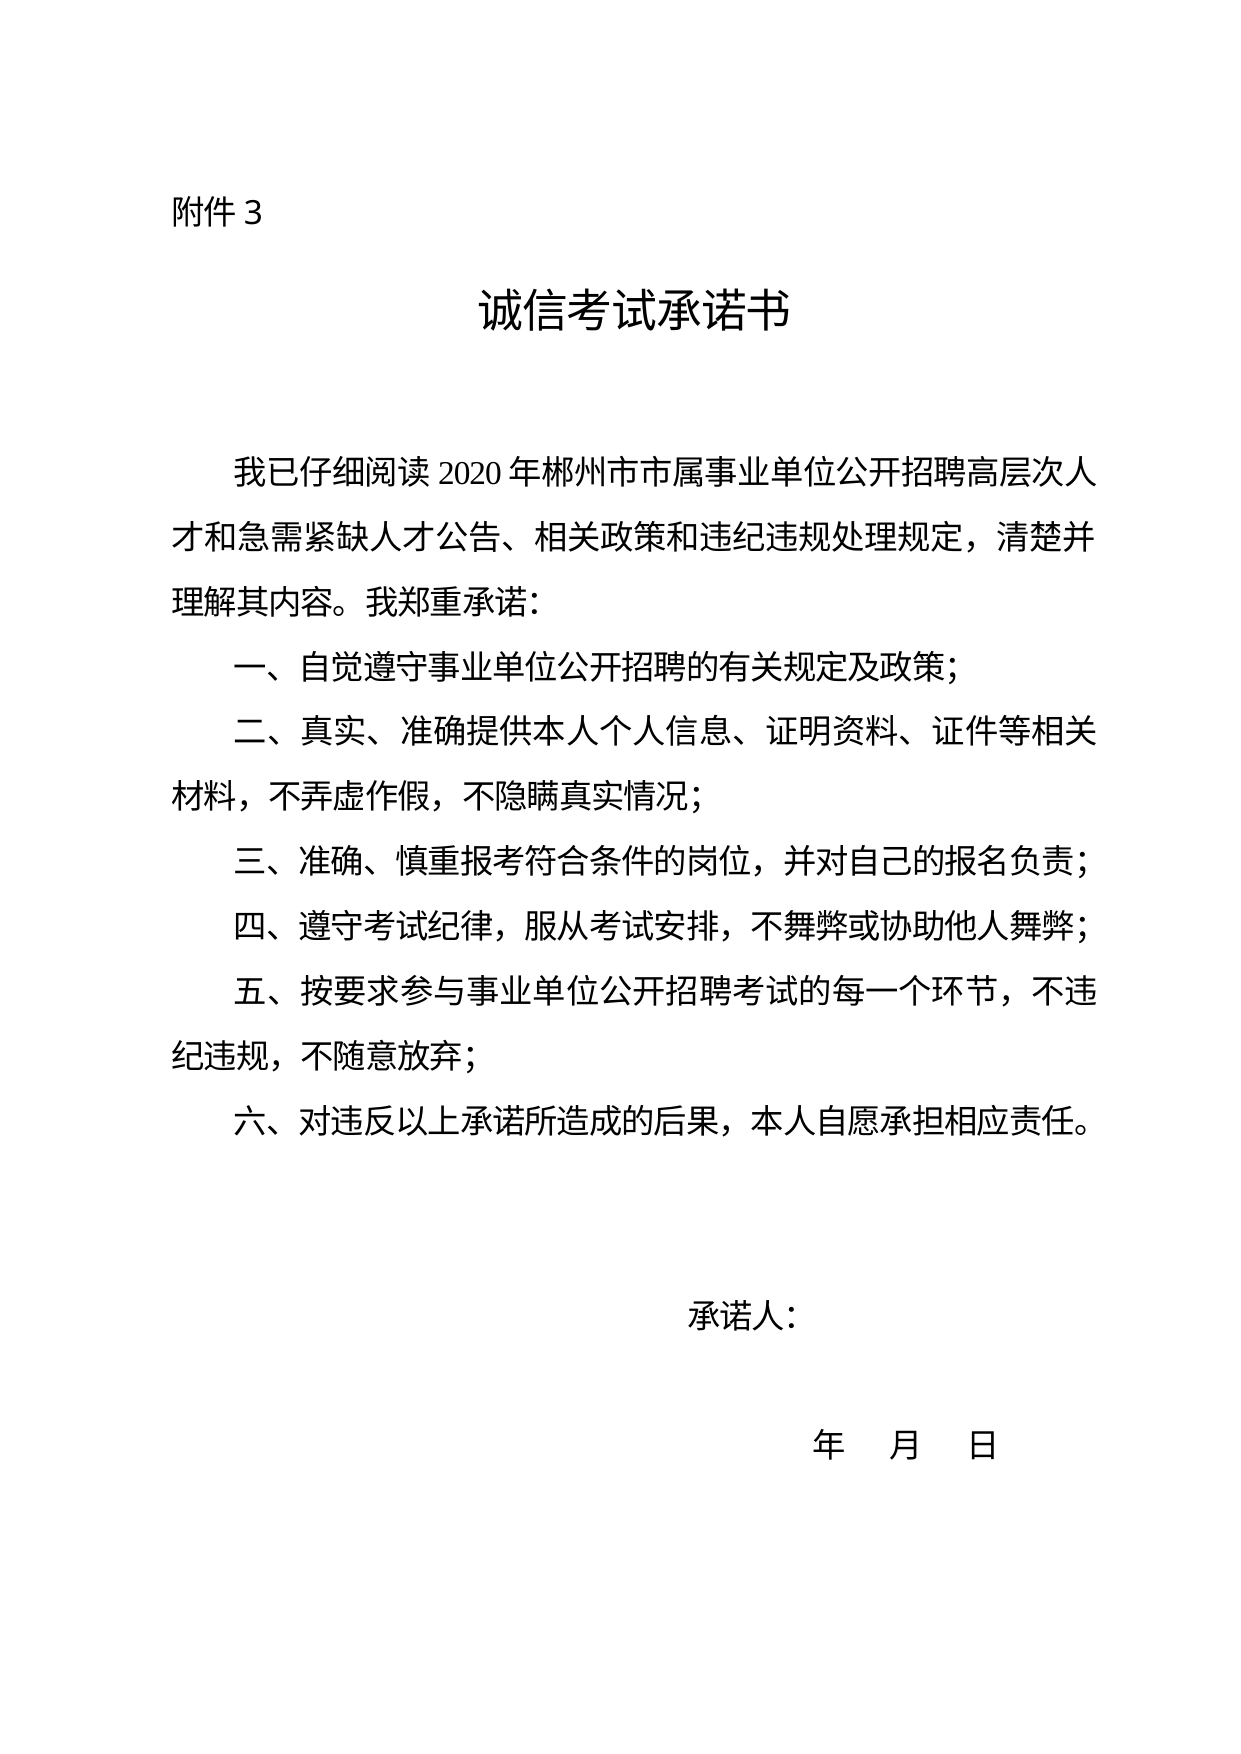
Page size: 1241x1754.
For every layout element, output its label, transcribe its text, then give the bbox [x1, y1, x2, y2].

text 承诺人： [171, 1281, 1098, 1346]
text 我已仔细阅读2020年郴州市市属事业单位公开招聘高层次人才和急需紧缺人才公告、相关政策和违纪违规处理规定，清楚并理解其内容。我郑重承诺： [171, 437, 1098, 632]
text 四、遵守考试纪律，服从考试安排，不舞弊或协助他人舞弊； [171, 892, 1098, 957]
text 三、准确、慎重报考符合条件的岗位，并对自己的报名负责； [171, 827, 1098, 892]
text 年 月 日 [171, 1411, 1098, 1476]
text 二、真实、准确提供本人个人信息、证明资料、证件等相关材料，不弄虚作假，不隐瞒真实情况； [171, 697, 1098, 827]
text 诚信考试承诺书 [171, 243, 1098, 372]
text 五、按要求参与事业单位公开招聘考试的每一个环节，不违纪违规，不随意放弃； [171, 957, 1098, 1086]
text 六、对违反以上承诺所造成的后果，本人自愿承担相应责任。 [171, 1086, 1098, 1151]
text 附件3 [171, 178, 1098, 243]
text 一、自觉遵守事业单位公开招聘的有关规定及政策； [171, 632, 1098, 697]
